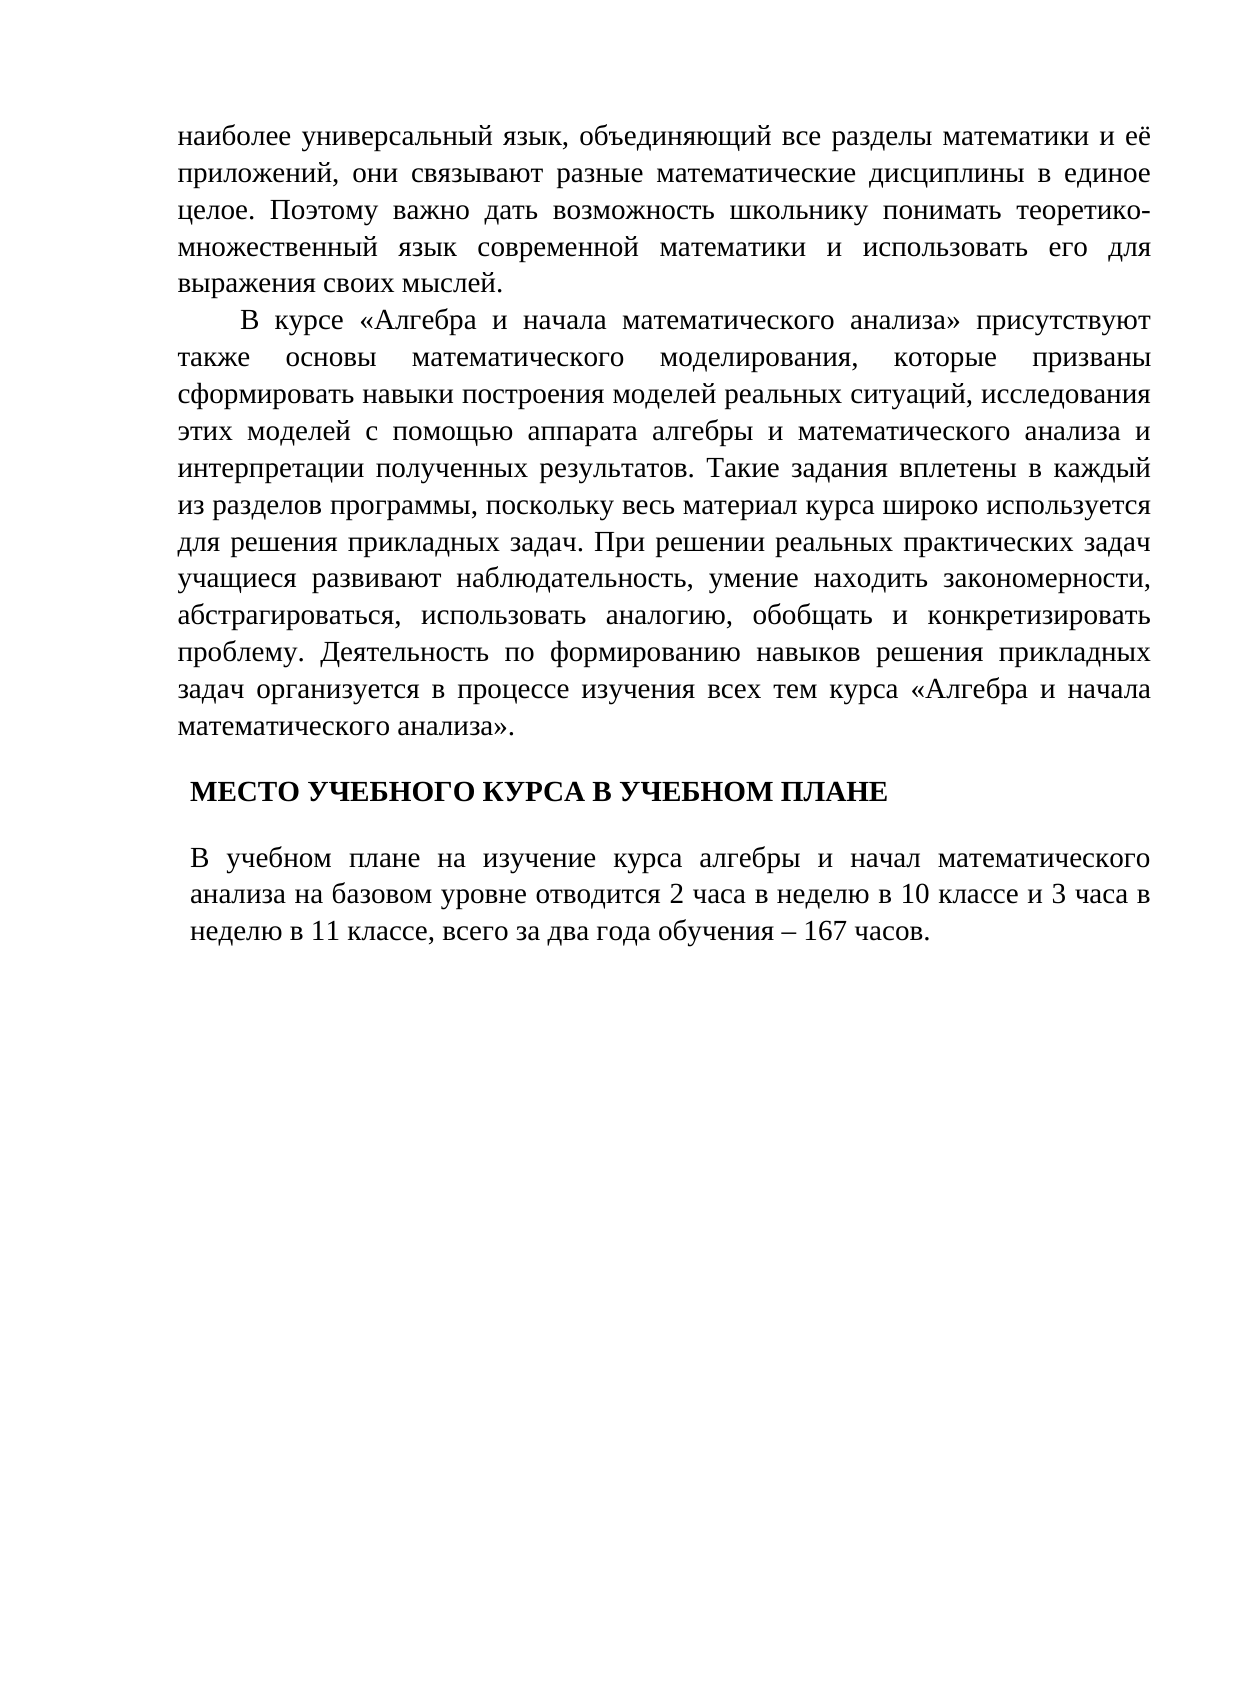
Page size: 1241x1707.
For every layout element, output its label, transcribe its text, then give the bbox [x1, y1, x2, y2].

text МЕСТО УЧЕБНОГО КУРСА В УЧЕБНОМ ПЛАНЕ [190, 774, 1152, 807]
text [177, 118, 1152, 299]
text В учебном плане на изучение курса алгебры и начал математического анализа на базовом уровне отводится 2 часа в неделю в 10 классе и 3 часа в неделю в 11 классе, всего за два года обучения – 167 часов. [190, 840, 1152, 947]
text В курсе «Алгебра и начала математического анализа» присутствуют также основы математического моделирования, которые призваны сформировать навыки построения моделей реальных ситуаций, исследования этих моделей с помощью аппарата алгебры и математического анализа и интерпретации полученных результатов. Такие задания вплетены в каждый из разделов программы, поскольку весь материал курса широко используется для решения прикладных задач. При решении реальных практических задач учащиеся развивают наблюдательность, умение находить закономерности, абстрагироваться, использовать аналогию, обобщать и конкретизировать проблему. Деятельность по формированию навыков решения прикладных задач организуется в процессе изучения всех тем курса «Алгебра и начала математического анализа». [177, 302, 1152, 742]
